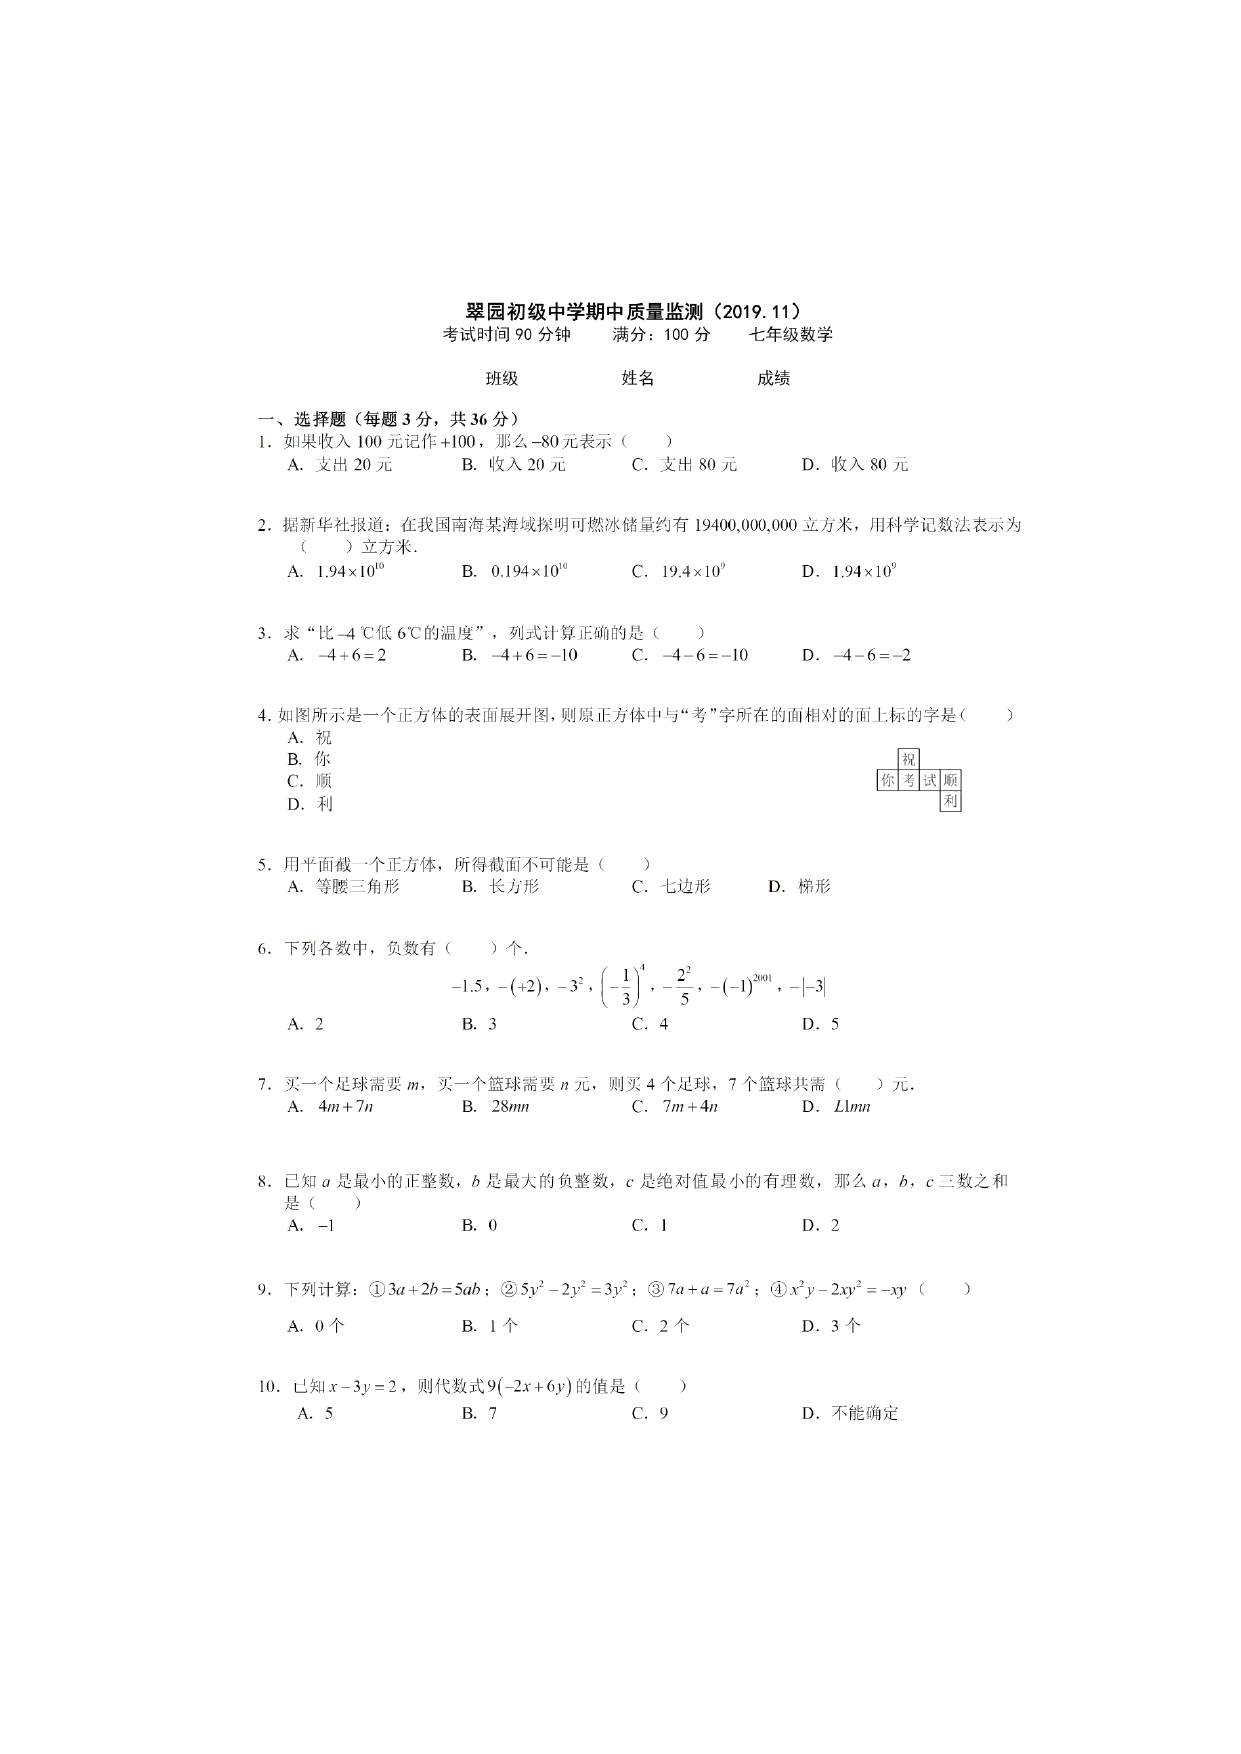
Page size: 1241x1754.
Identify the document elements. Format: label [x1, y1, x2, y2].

picture [187, 259, 1053, 1544]
